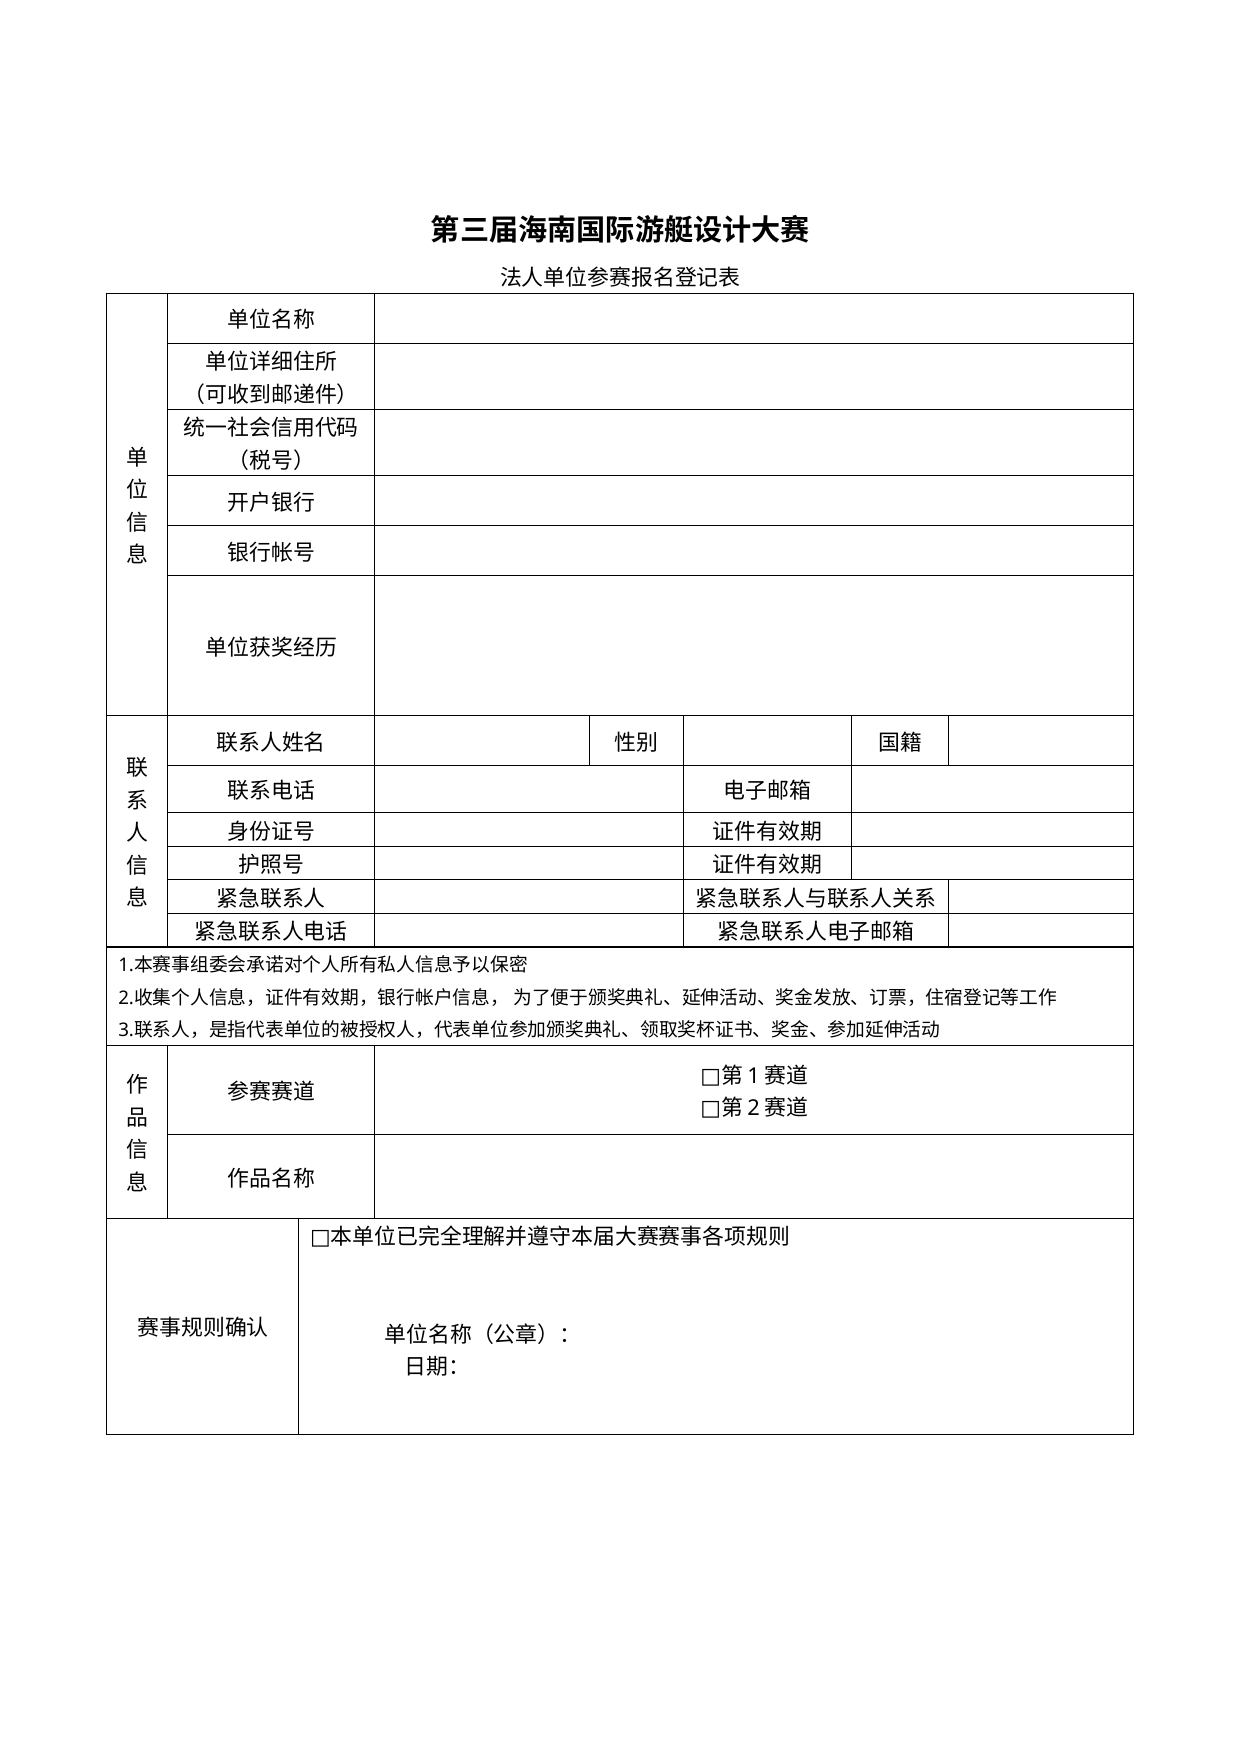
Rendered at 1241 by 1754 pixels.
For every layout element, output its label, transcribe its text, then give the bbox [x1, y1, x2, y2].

text 第三届海南国际游艇设计大赛 [118, 195, 1122, 260]
table_cell 性别 [590, 716, 683, 765]
table_cell [375, 847, 683, 879]
table_cell 联系人姓名 [168, 716, 374, 765]
table_cell [375, 526, 1133, 575]
table_cell 电子邮箱 [684, 766, 851, 812]
table_cell [375, 344, 1133, 409]
table_cell 国籍 [852, 716, 948, 765]
table_cell 联系人信息 [107, 716, 167, 946]
table_cell 紧急联系人与联系人关系 [684, 880, 948, 913]
table_cell [949, 914, 1133, 946]
table_cell 参赛赛道 [168, 1046, 374, 1134]
table_cell [684, 716, 851, 765]
table_cell 紧急联系人 [168, 880, 374, 913]
table_cell 作 品 信 息 [107, 1046, 167, 1218]
table_cell [375, 1135, 1133, 1218]
table_cell 开户银行 [168, 476, 374, 525]
table_cell 证件有效期 [684, 813, 851, 846]
table_cell [375, 476, 1133, 525]
table_cell 护照号 [168, 847, 374, 879]
table_cell □本单位已完全理解并遵守本届大赛赛事各项规则 单位名称（公章）： 日期： [299, 1219, 1133, 1433]
table_cell □第1赛道 □第2赛道 [375, 1046, 1133, 1134]
table_cell [375, 766, 683, 812]
table_cell [852, 847, 1133, 879]
table_cell 证件有效期 [684, 847, 851, 879]
table_header 单位 信 息 [107, 294, 167, 715]
table_cell 单位详细住所 （可收到邮递件） [168, 344, 374, 409]
table_cell [375, 576, 1133, 715]
table_cell [949, 716, 1133, 765]
table_cell 联系电话 [168, 766, 374, 812]
table_cell 银行帐号 [168, 526, 374, 575]
table_cell 单位获奖经历 [168, 576, 374, 715]
table_cell [375, 813, 683, 846]
table_cell [375, 716, 589, 765]
table_cell 1.本赛事组委会承诺对个人所有私人信息予以保密 2.收集个人信息，证件有效期，银行帐户信息， 为了便于颁奖典礼、延伸活动、奖金发放、订票，住宿登记等工作 3.联系人，是指代表单位的被授权人，代表单位参加颁奖典礼、领取奖杯证书、奖金、参加延伸活动 [107, 948, 1133, 1045]
text 法人单位参赛报名登记表 [118, 260, 1122, 292]
table_cell [852, 813, 1133, 846]
table_cell [375, 880, 683, 913]
table_cell 紧急联系人电子邮箱 [684, 914, 948, 946]
table_cell 身份证号 [168, 813, 374, 846]
table_cell 赛事规则确认 [107, 1219, 298, 1433]
table_cell 统一社会信用代码 （税号） [168, 410, 374, 475]
table_cell [949, 880, 1133, 913]
table_cell 紧急联系人电话 [168, 914, 374, 946]
table_cell [852, 766, 1133, 812]
table_header [375, 294, 1133, 343]
table_cell [375, 410, 1133, 475]
table_cell 作品名称 [168, 1135, 374, 1218]
table_header 单位名称 [168, 294, 374, 343]
table_cell [375, 914, 683, 946]
